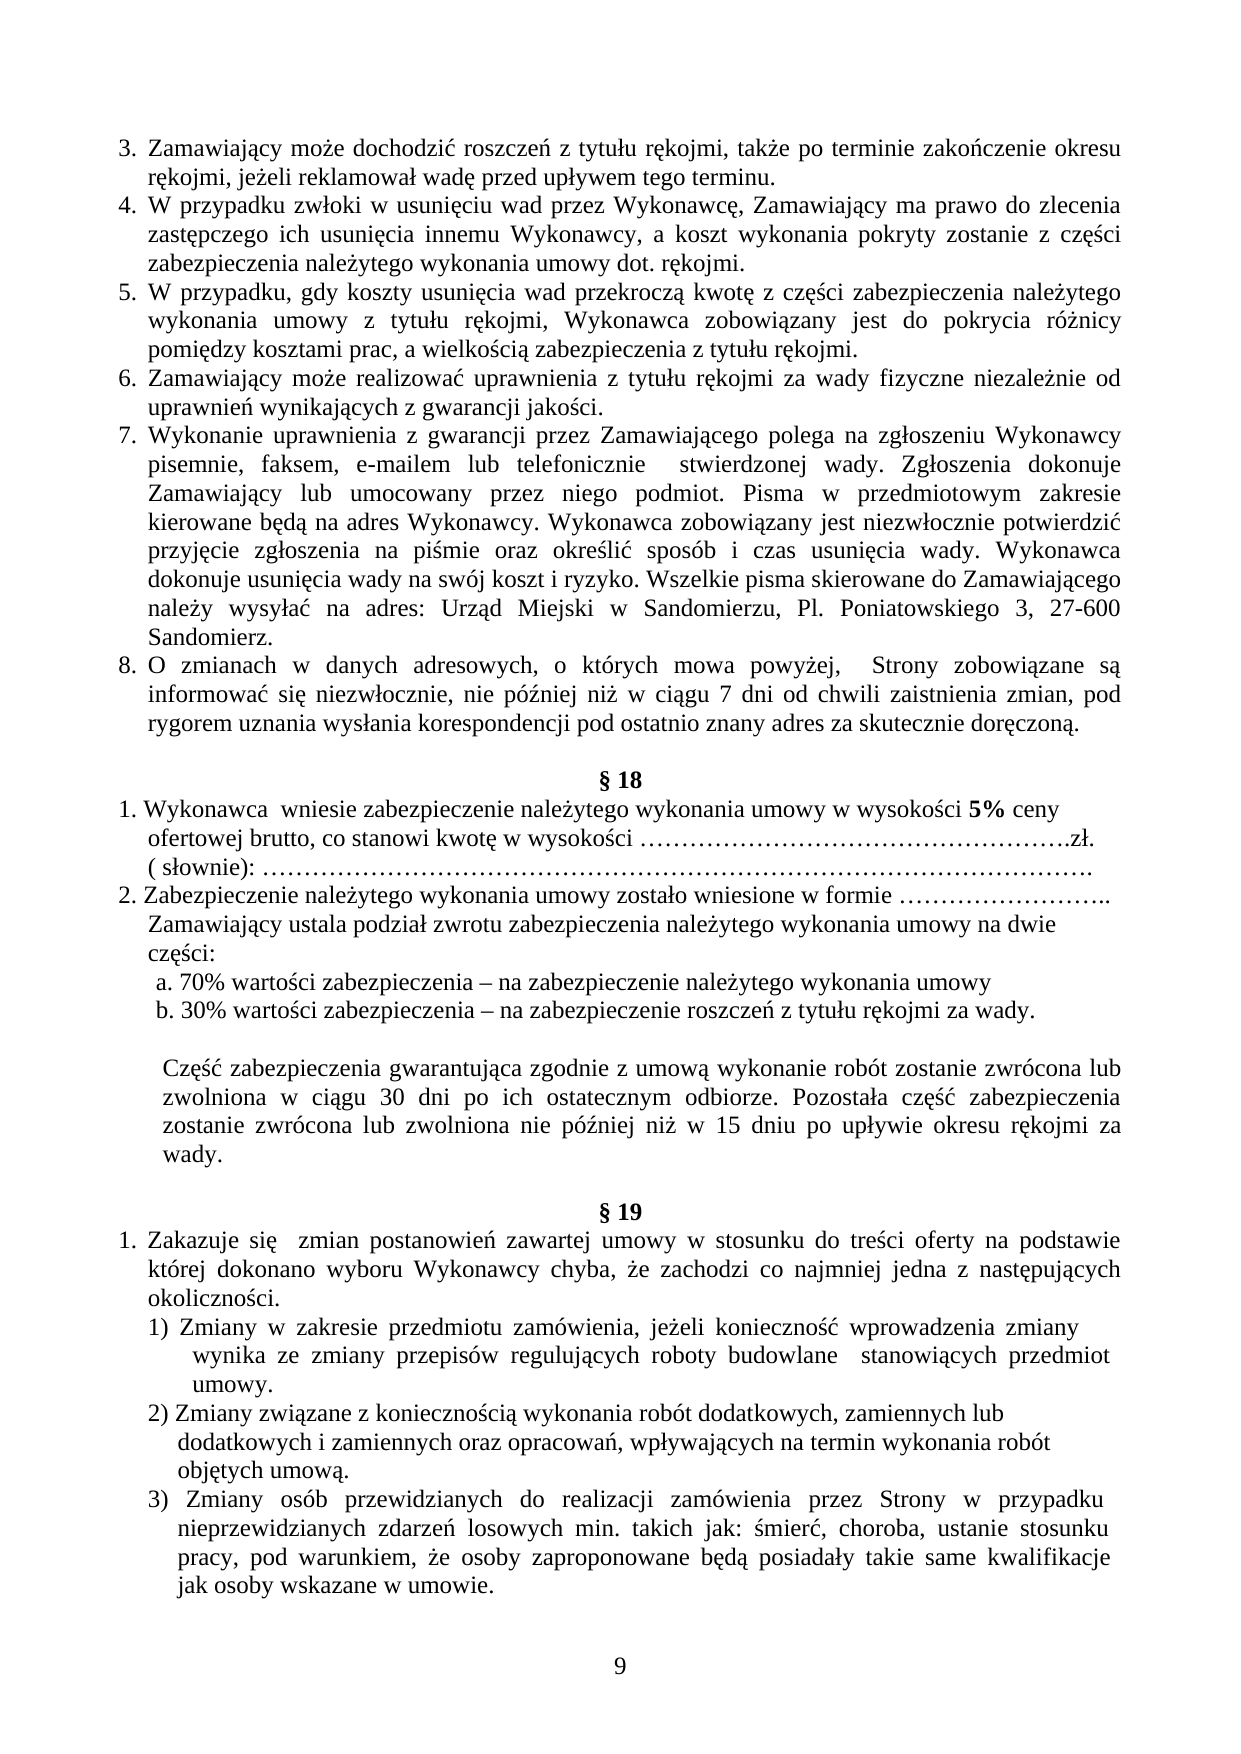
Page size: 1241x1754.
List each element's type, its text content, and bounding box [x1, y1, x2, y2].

list W przypadku zwłoki w usunięciu wad przez Wykonawcę, Zamawiający ma prawo do zlecenia zastępczego ich usunięcia innemu Wykonawcy, a koszt wykonania pokryty zostanie z części zabezpieczenia należytego wykonania umowy dot. rękojmi. [118, 190, 1122, 277]
text 1. Zakazuje się zmian postanowień zawartej umowy w stosunku do treści oferty na podstawie której dokonano wyboru Wykonawcy chyba, że zachodzi co najmniej jedna z następujących okoliczności. 1) Zmiany w zakresie przedmiotu zamówienia, jeżeli konieczność wprowadzenia zmiany wynika ze zmiany przepisów regulujących roboty budowlane stanowiących przedmiot umowy. [118, 1225, 1122, 1398]
text ( słownie): ………………………………………………………………………………………. [148, 852, 1122, 880]
list O zmianach w danych adresowych, o których mowa powyżej, Strony zobowiązane są informować się niezwłocznie, nie później niż w ciągu 7 dni od chwili zaistnienia zmian, pod rygorem uznania wysłania korespondencji pod ostatnio znany adres za skutecznie doręczoną. [118, 650, 1122, 737]
text 1. Wykonawca wniesie zabezpieczenie należytego wykonania umowy w wysokości 5% ceny ofertowej brutto, co stanowi kwotę w wysokości …………………………………………….zł. [118, 794, 1122, 852]
list Zamawiający może dochodzić roszczeń z tytułu rękojmi, także po terminie zakończenie okresu rękojmi, jeżeli reklamował wadę przed upływem tego terminu. [118, 133, 1122, 190]
text § 18 [118, 765, 1122, 794]
list Wykonanie uprawnienia z gwarancji przez Zamawiającego polega na zgłoszeniu Wykonawcy pisemnie, faksem, e-mailem lub telefonicznie stwierdzonej wady. Zgłoszenia dokonuje Zamawiający lub umocowany przez niego podmiot. Pisma w przedmiotowym zakresie kierowane będą na adres Wykonawcy. Wykonawca zobowiązany jest niezwłocznie potwierdzić przyjęcie zgłoszenia na piśmie oraz określić sposób i czas usunięcia wady. Wykonawca dokonuje usunięcia wady na swój koszt i ryzyko. Wszelkie pisma skierowane do Zamawiającego należy wysyłać na adres: Urząd Miejski w Sandomierzu, Pl. Poniatowskiego 3, 27-600 Sandomierz. [118, 420, 1122, 650]
text 3) Zmiany osób przewidzianych do realizacji zamówienia przez Strony w przypadku nieprzewidzianych zdarzeń losowych min. takich jak: śmierć, choroba, ustanie stosunku pracy, pod warunkiem, że osoby zaproponowane będą posiadały takie same kwalifikacje jak osoby wskazane w umowie. [148, 1484, 1122, 1599]
text Zamawiający ustala podział zwrotu zabezpieczenia należytego wykonania umowy na dwie części: [148, 909, 1122, 967]
list Zamawiający może realizować uprawnienia z tytułu rękojmi za wady fizyczne niezależnie od uprawnień wynikających z gwarancji jakości. [118, 363, 1122, 420]
text 2. Zabezpieczenie należytego wykonania umowy zostało wniesione w formie …………………….. [118, 880, 1122, 909]
text 2) Zmiany związane z koniecznością wykonania robót dodatkowych, zamiennych lub dodatkowych i zamiennych oraz opracowań, wpływających na termin wykonania robót objętych umową. [148, 1398, 1122, 1484]
text Część zabezpieczenia gwarantująca zgodnie z umową wykonanie robót zostanie zwrócona lub zwolniona w ciągu 30 dni po ich ostatecznym odbiorze. Pozostała część zabezpieczenia zostanie zwrócona lub zwolniona nie później niż w 15 dniu po upływie okresu rękojmi za wady. [162, 1053, 1122, 1168]
text b. 30% wartości zabezpieczenia – na zabezpieczenie roszczeń z tytułu rękojmi za wady. [156, 995, 1122, 1024]
list W przypadku, gdy koszty usunięcia wad przekroczą kwotę z części zabezpieczenia należytego wykonania umowy z tytułu rękojmi, Wykonawca zobowiązany jest do pokrycia różnicy pomiędzy kosztami prac, a wielkością zabezpieczenia z tytułu rękojmi. [118, 277, 1122, 363]
text a. 70% wartości zabezpieczenia – na zabezpieczenie należytego wykonania umowy [156, 967, 1122, 995]
text § 19 [118, 1197, 1122, 1225]
